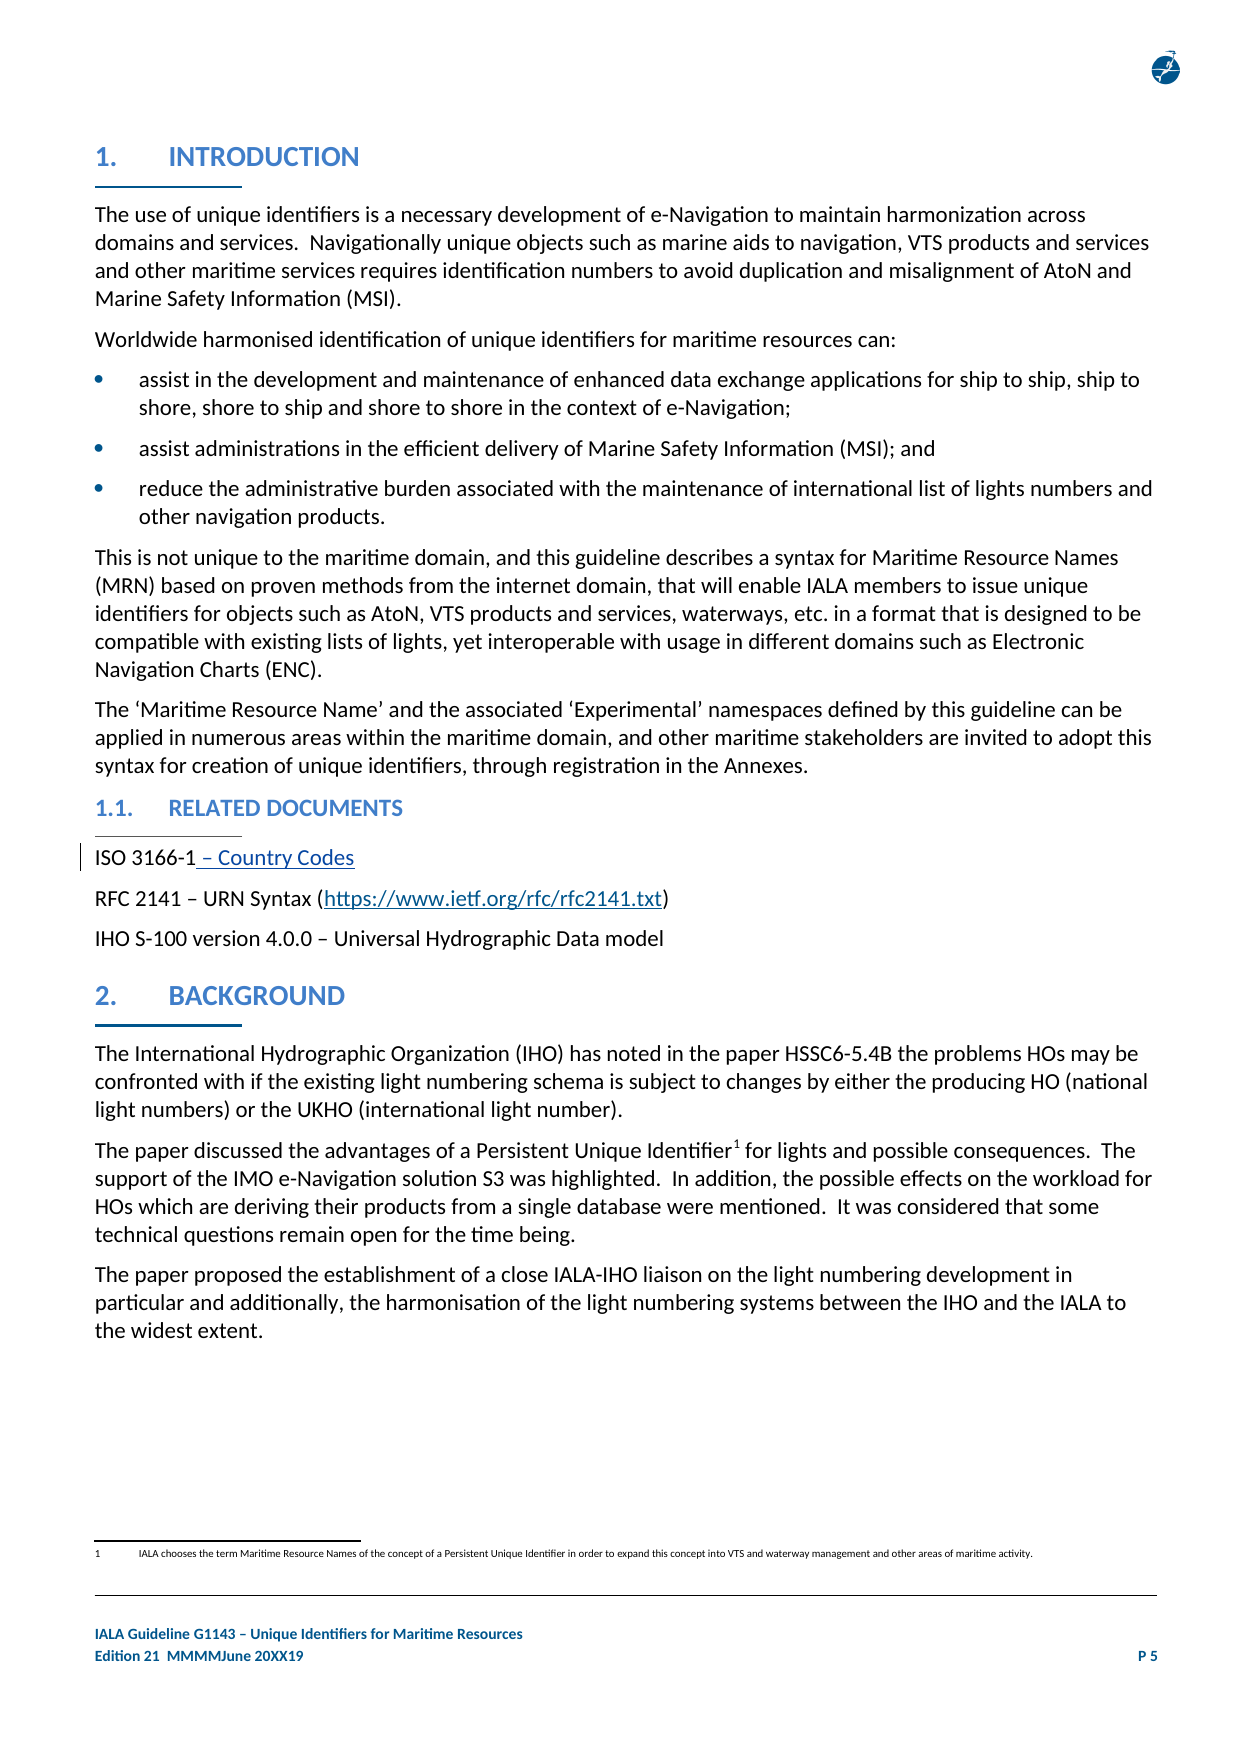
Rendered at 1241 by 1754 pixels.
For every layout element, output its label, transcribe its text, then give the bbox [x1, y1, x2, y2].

text Worldwide harmonised identification of unique identifiers for maritime resources can: [94, 325, 1157, 353]
text The paper discussed the advantages of a Persistent Unique Identifier for lights and possible consequences. The support of the IMO e-Navigation solution S3 was highlighted. In addition, the possible effects on the workload for HOs which are deriving their products from a single database were mentioned. It was considered that some technical questions remain open for the time being. [94, 1136, 1157, 1248]
text This is not unique to the maritime domain, and this guideline describes a syntax for Maritime Resource Names (MRN) based on proven methods from the internet domain, that will enable IALA members to issue unique identifiers for objects such as AtoN, VTS products and services, waterways, etc. in a format that is designed to be compatible with existing lists of lights, yet interoperable with usage in different domains such as Electronic Navigation Charts (ENC). [94, 543, 1157, 683]
subtitle Related documents [94, 792, 1084, 823]
text assist administrations in the efficient delivery of Marine Safety Information (MSI); and [94, 434, 1157, 462]
text The paper proposed the establishment of a close IALA-IHO liaison on the light numbering development in particular and additionally, the harmonisation of the light numbering systems between the IHO and the IALA to the widest extent. [94, 1260, 1157, 1344]
text The International Hydrographic Organization (IHO) has noted in the paper HSSC6-5.4B the problems HOs may be confronted with if the existing light numbering schema is subject to changes by either the producing HO (national light numbers) or the UKHO (international light number). [94, 1039, 1157, 1123]
subtitle BACKGROUND [94, 977, 1157, 1013]
text RFC 2141 – URN Syntax (https://www.ietf.org/rfc/rfc2141.txt) [94, 884, 1157, 912]
text ISO 3166-1 [94, 843, 1157, 871]
subtitle INTRODUCTION [94, 138, 1157, 174]
text reduce the administrative burden associated with the maintenance of international list of lights numbers and other navigation products. [94, 474, 1157, 530]
text The ‘Maritime Resource Name’ and the associated ‘Experimental’ namespaces defined by this guideline can be applied in numerous areas within the maritime domain, and other maritime stakeholders are invited to adopt this syntax for creation of unique identifiers, through registration in the Annexes. [94, 696, 1157, 779]
text IHO S-100 version 4.0.0 – Universal Hydrographic Data model [94, 924, 1157, 952]
text The use of unique identifiers is a necessary development of e-Navigation to maintain harmonization across domains and services. Navigationally unique objects such as marine aids to navigation, VTS products and services and other maritime services requires identification numbers to avoid duplication and misalignment of AtoN and Marine Safety Information (MSI). [94, 200, 1157, 312]
text assist in the development and maintenance of enhanced data exchange applications for ship to ship, ship to shore, shore to ship and shore to shore in the context of e-Navigation; [94, 365, 1157, 421]
picture [1120, 0, 1239, 119]
